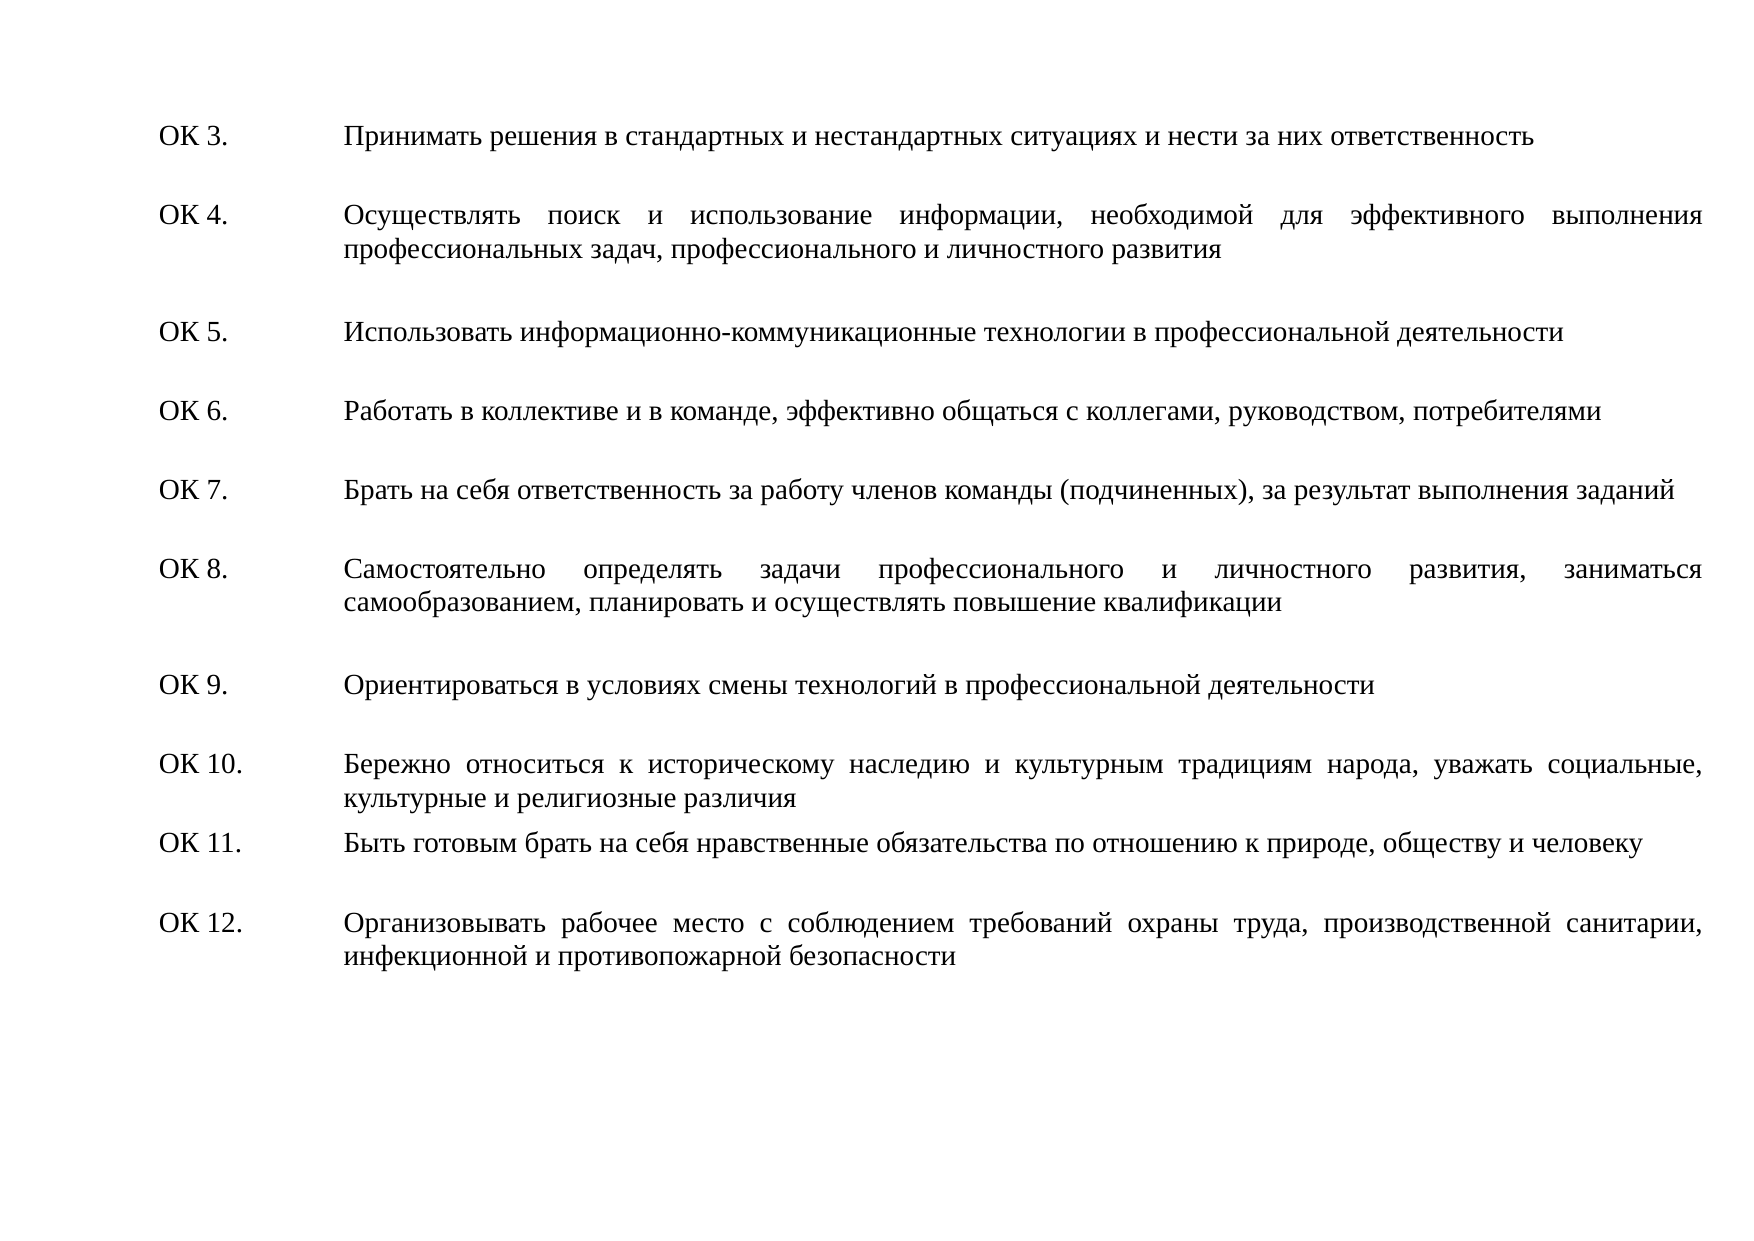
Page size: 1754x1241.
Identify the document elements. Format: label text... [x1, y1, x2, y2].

table_cell Бережно относиться к историческому наследию и культурным традициям народа, уважать социальные, культурные и религиозные различия [325, 747, 1722, 826]
table_cell ОК 7. [140, 472, 324, 551]
table_cell Ориентироваться в условиях смены технологий в профессиональной деятельности [325, 668, 1722, 747]
table_cell Брать на себя ответственность за работу членов команды (подчиненных), за результат выполнения заданий [325, 472, 1722, 551]
table_cell ОК 4. [140, 197, 324, 314]
table_cell ОК 12. [140, 905, 324, 1021]
table_cell Работать в коллективе и в команде, эффективно общаться с коллегами, руководством, потребителями [325, 393, 1722, 472]
table_cell ОК 9. [140, 668, 324, 747]
table_cell Быть готовым брать на себя нравственные обязательства по отношению к природе, обществу и человеку [325, 826, 1722, 905]
table_cell Использовать информационно-коммуникационные технологии в профессиональной деятельности [325, 314, 1722, 393]
table_cell Самостоятельно определять задачи профессионального и личностного развития, заниматься самообразованием, планировать и осуществлять повышение квалификации [325, 551, 1722, 667]
table_cell Принимать решения в стандартных и нестандартных ситуациях и нести за них ответственность [325, 118, 1722, 197]
table_cell ОК 6. [140, 393, 324, 472]
table_cell ОК 8. [140, 551, 324, 667]
table_cell ОК 5. [140, 314, 324, 393]
table_cell Осуществлять поиск и использование информации, необходимой для эффективного выполнения профессиональных задач, профессионального и личностного развития [325, 197, 1722, 314]
table_cell Организовывать рабочее место с соблюдением требований охраны труда, производственной санитарии, инфекционной и противопожарной безопасности [325, 905, 1722, 1021]
table_cell ОК 10. [140, 747, 324, 826]
table_cell ОК 3. [140, 118, 324, 197]
table_cell ОК 11. [140, 826, 324, 905]
